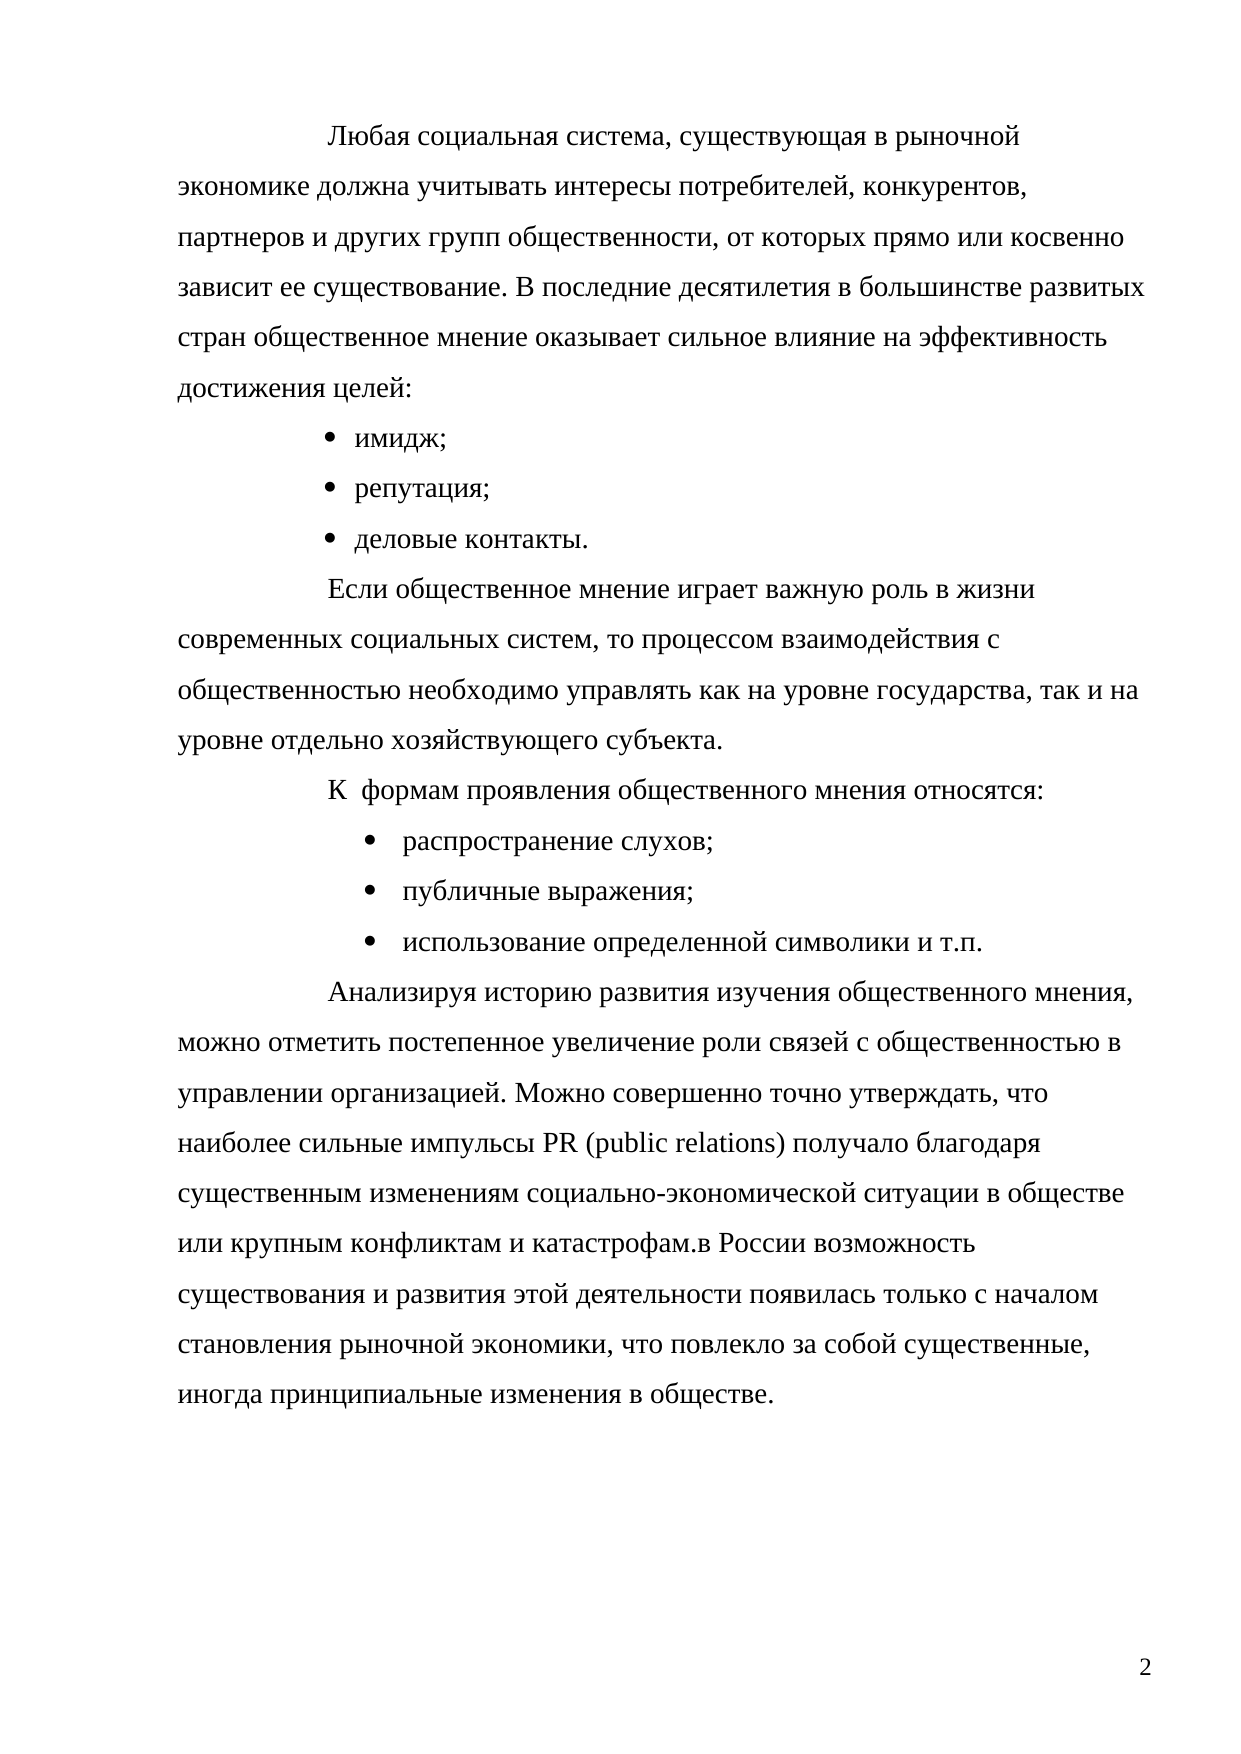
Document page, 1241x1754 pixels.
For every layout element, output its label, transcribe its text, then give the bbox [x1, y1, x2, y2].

list использование определенной символики и т.п. [365, 924, 1152, 957]
text Анализируя историю развития изучения общественного мнения, можно отметить постепенное увеличение роли связей с общественностью в управлении организацией. Можно совершенно точно утверждать, что наиболее сильные импульсы PR (public relations) получало благодаря существенным изменениям социально-экономической ситуации в обществе или крупным конфликтам и катастрофам.в России возможность существования и развития этой деятельности появилась только с началом становления рыночной экономики, что повлекло за собой существенные, иногда принципиальные изменения в обществе. [177, 974, 1152, 1410]
list имидж; [65, 420, 1152, 454]
text Любая социальная система, существующая в рыночной экономике должна учитывать интересы потребителей, конкурентов, партнеров и других групп общественности, от которых прямо или косвенно зависит ее существование. В последние десятилетия в большинстве развитых стран общественное мнение оказывает сильное влияние на эффективность достижения целей: [177, 118, 1152, 403]
text К формам проявления общественного мнения относятся: [177, 772, 1152, 806]
text Если общественное мнение играет важную роль в жизни современных социальных систем, то процессом взаимодействия с общественностью необходимо управлять как на уровне государства, так и на уровне отдельно хозяйствующего субъекта. [177, 571, 1152, 756]
list распространение слухов; [365, 823, 1152, 856]
list репутация; [65, 470, 1152, 504]
list публичные выражения; [365, 873, 1152, 907]
list деловые контакты. [65, 521, 1152, 554]
